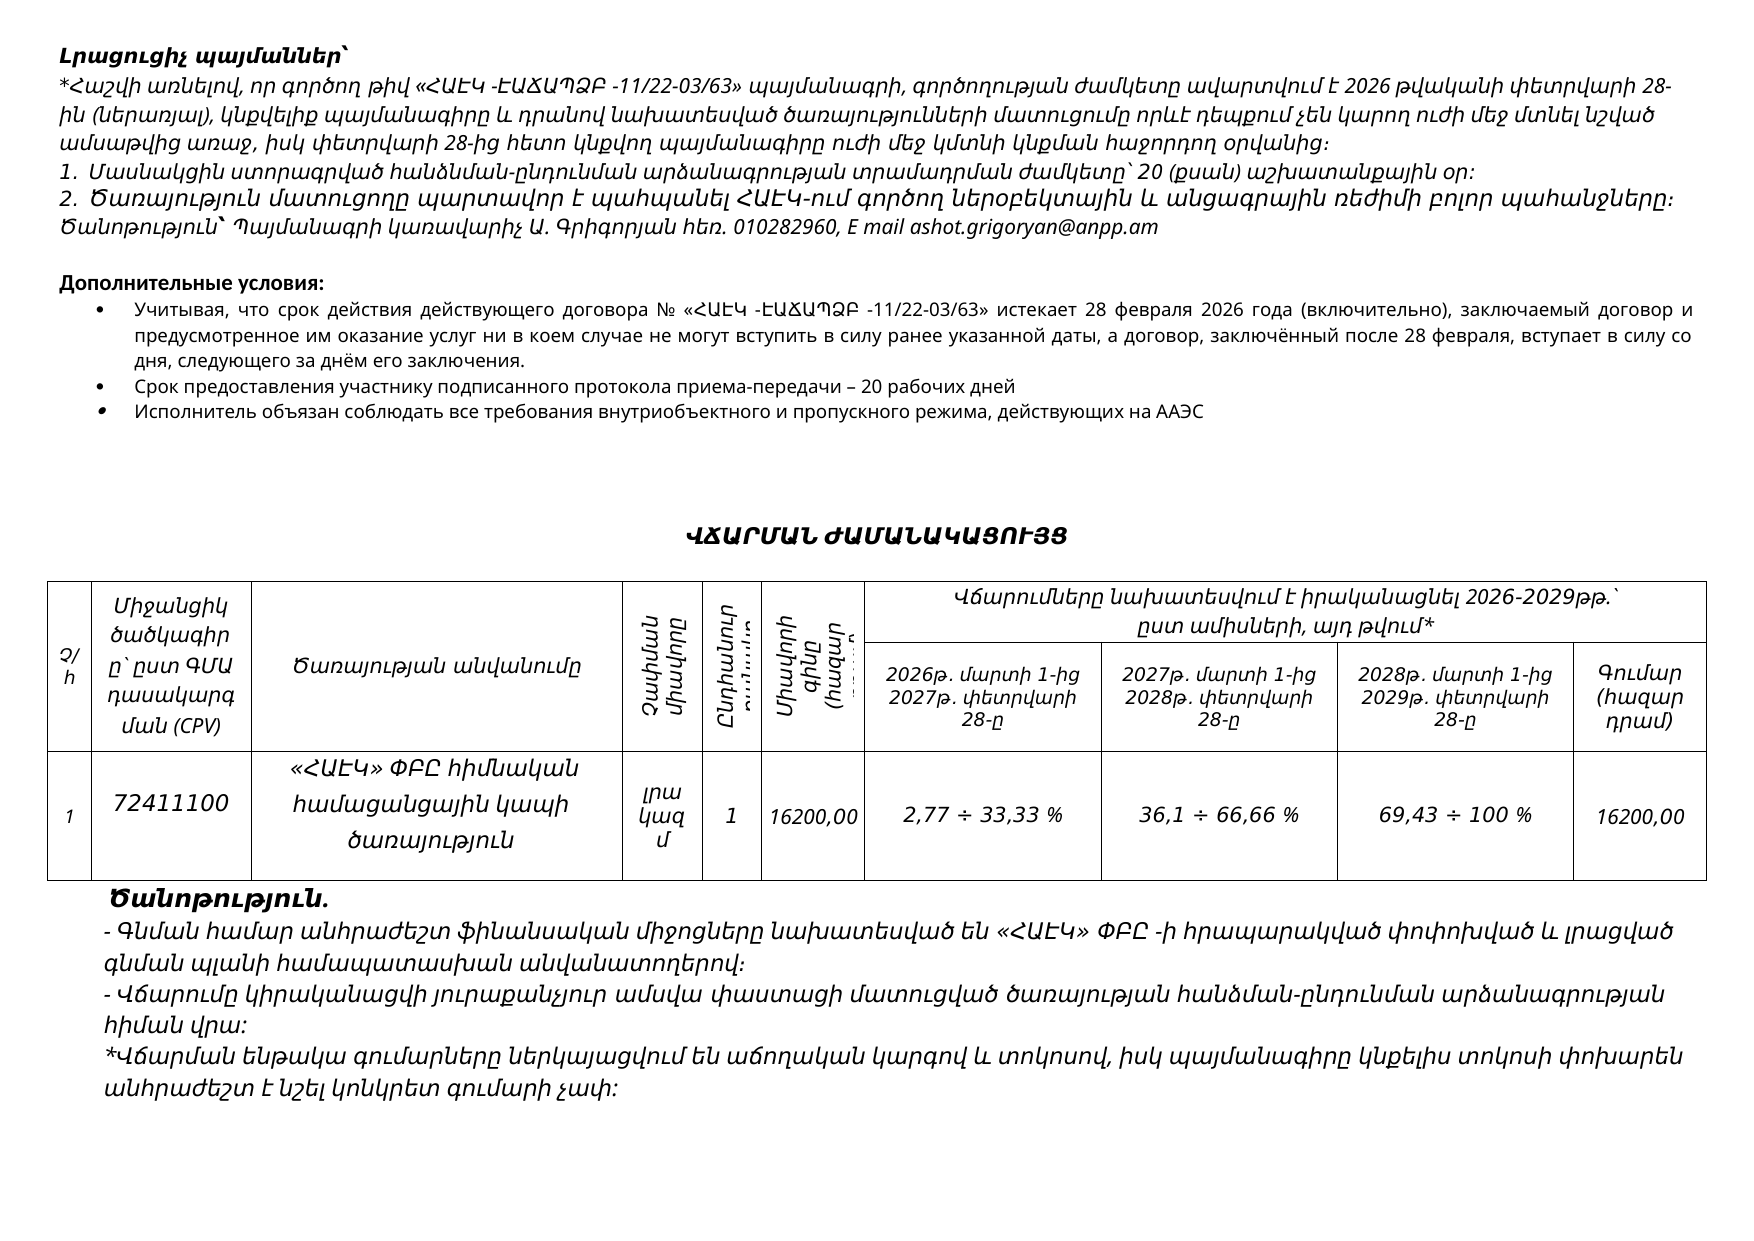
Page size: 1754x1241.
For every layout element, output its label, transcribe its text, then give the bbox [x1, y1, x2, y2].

table_cell 2,77 ÷ 33,33 % [865, 752, 1101, 880]
list Исполнитель объязан соблюдать все требования внутриобъектного и пропускного режима, действующих на ААЭС [97, 398, 1695, 424]
table_cell 2028թ․ մարտի 1-ից 2029թ․ փետրվարի 28-ը [1338, 643, 1573, 751]
table_cell 16200,00 [1574, 752, 1706, 880]
list Срок предоставления участнику подписанного протокола приема-передачи – 20 рабочих дней [97, 373, 1695, 398]
text Ծանոթություն՝ Պայմանագրի կառավարիչ Ա. Գրիգորյան հեռ. 010282960, E mail ashot.grigoryan@anpp.am [59, 212, 1695, 240]
table_cell 2026թ․ մարտի 1-ից 2027թ․ փետրվարի 28-ը [865, 643, 1101, 751]
table_header Միավորի գինը (հազար դրամ) [762, 582, 864, 751]
text Дополнительные условия: [59, 268, 1695, 296]
table_cell Գումար (հազար դրամ) [1574, 643, 1706, 751]
table_header Վճարումները նախատեսվում է իրականացնել 2026-2029թթ.` ըստ ամիսների, այդ թվում* [865, 582, 1706, 642]
table_cell 69,43 ÷ 100 % [1338, 752, 1573, 880]
table_header Չ/հ [48, 582, 91, 751]
text - Գնման համար անհրաժեշտ ֆինանսական միջոցները նախատեսված են «ՀԱԷԿ» ՓԲԸ -ի հրապարակված փոփոխված և լրացված գնման պլանի համապատասխան անվանատողերով։ [103, 915, 1695, 978]
list Учитывая, что срок действия действующего договора № «ՀԱԷԿ -ԷԱՃԱՊՁԲ -11/22-03/63» истекает 28 февраля 2026 года (включительно), заключаемый договор и предусмотренное им оказание услуг ни в коем случае не могут вступить в силу ранее указанной даты, а договор, заключённый после 28 февраля, вступает в силу со дня, следующего за днём его заключения. [97, 296, 1695, 373]
table_cell լրա կազմ [623, 752, 702, 880]
table_cell «ՀԱԷԿ» ՓԲԸ հիմնական համացանցային կապի ծառայություն [252, 752, 622, 880]
table_cell 72411100 [92, 752, 251, 880]
text - Վճարումը կիրականացվի յուրաքանչյուր ամսվա փաստացի մատուցված ծառայության հանձման-ընդունման արձանագրության հիման վրա: [103, 978, 1695, 1040]
table_header Միջանցիկ ծածկագիրը` ըստ ԳՄԱ դասակարգ ման (CPV) [92, 582, 251, 751]
table_cell 16200,00 [762, 752, 864, 880]
table_cell 2027թ․ մարտի 1-ից 2028թ․ փետրվարի 28-ը [1102, 643, 1337, 751]
list Մասնակցին ստորագրված հանձնման-ընդունման արձանագրության տրամադրման ժամկետը՝ 20 (քսան) աշխատանքային օր: [59, 157, 1695, 185]
list Ծառայություն մատուցողը պարտավոր է պահպանել ՀԱԷԿ-ում գործող ներօբեկտային և անցագրային ռեժիմի բոլոր պահանջները։ [59, 185, 1695, 212]
text *Վճարման ենթակա գումարները ներկայացվում են աճողական կարգով և տոկոսով, իսկ պայմանագիրը կնքելիս տոկոսի փոխարեն անհրաժեշտ է նշել կոնկրետ գումարի չափ: [103, 1040, 1695, 1103]
table_cell 1 [48, 752, 91, 880]
table_cell 1 [703, 752, 761, 880]
table_header Ընդհանուր քանակը [703, 582, 761, 751]
list ՎՃԱՐՄԱՆ ԺԱՄԱՆԱԿԱՑՈՒՅՑ [59, 523, 1695, 550]
table_header Չափման միավորը [623, 582, 702, 751]
text Լրացուցիչ պայմաններ՝ [59, 44, 1695, 69]
table_cell 36,1 ÷ 66,66 % [1102, 752, 1337, 880]
table_header Ծառայության անվանումը [252, 582, 622, 751]
text *Հաշվի առնելով, որ գործող թիվ «ՀԱԷԿ -ԷԱՃԱՊՁԲ -11/22-03/63» պայմանագրի, գործողության ժամկետը ավարտվում է 2026 թվականի փետրվարի 28-ին (ներառյալ), կնքվելիք պայմանագիրը և դրանով նախատեսված ծառայությունների մատուցումը որևէ դեպքում չեն կարող ուժի մեջ մտնել նշված ամսաթվից առաջ, իսկ փետրվարի 28-ից հետո կնքվող պայմանագիրը ուժի մեջ կմտնի կնքման հաջորդող օրվանից։ [59, 69, 1695, 157]
text Ծանոթություն. [103, 881, 1695, 915]
